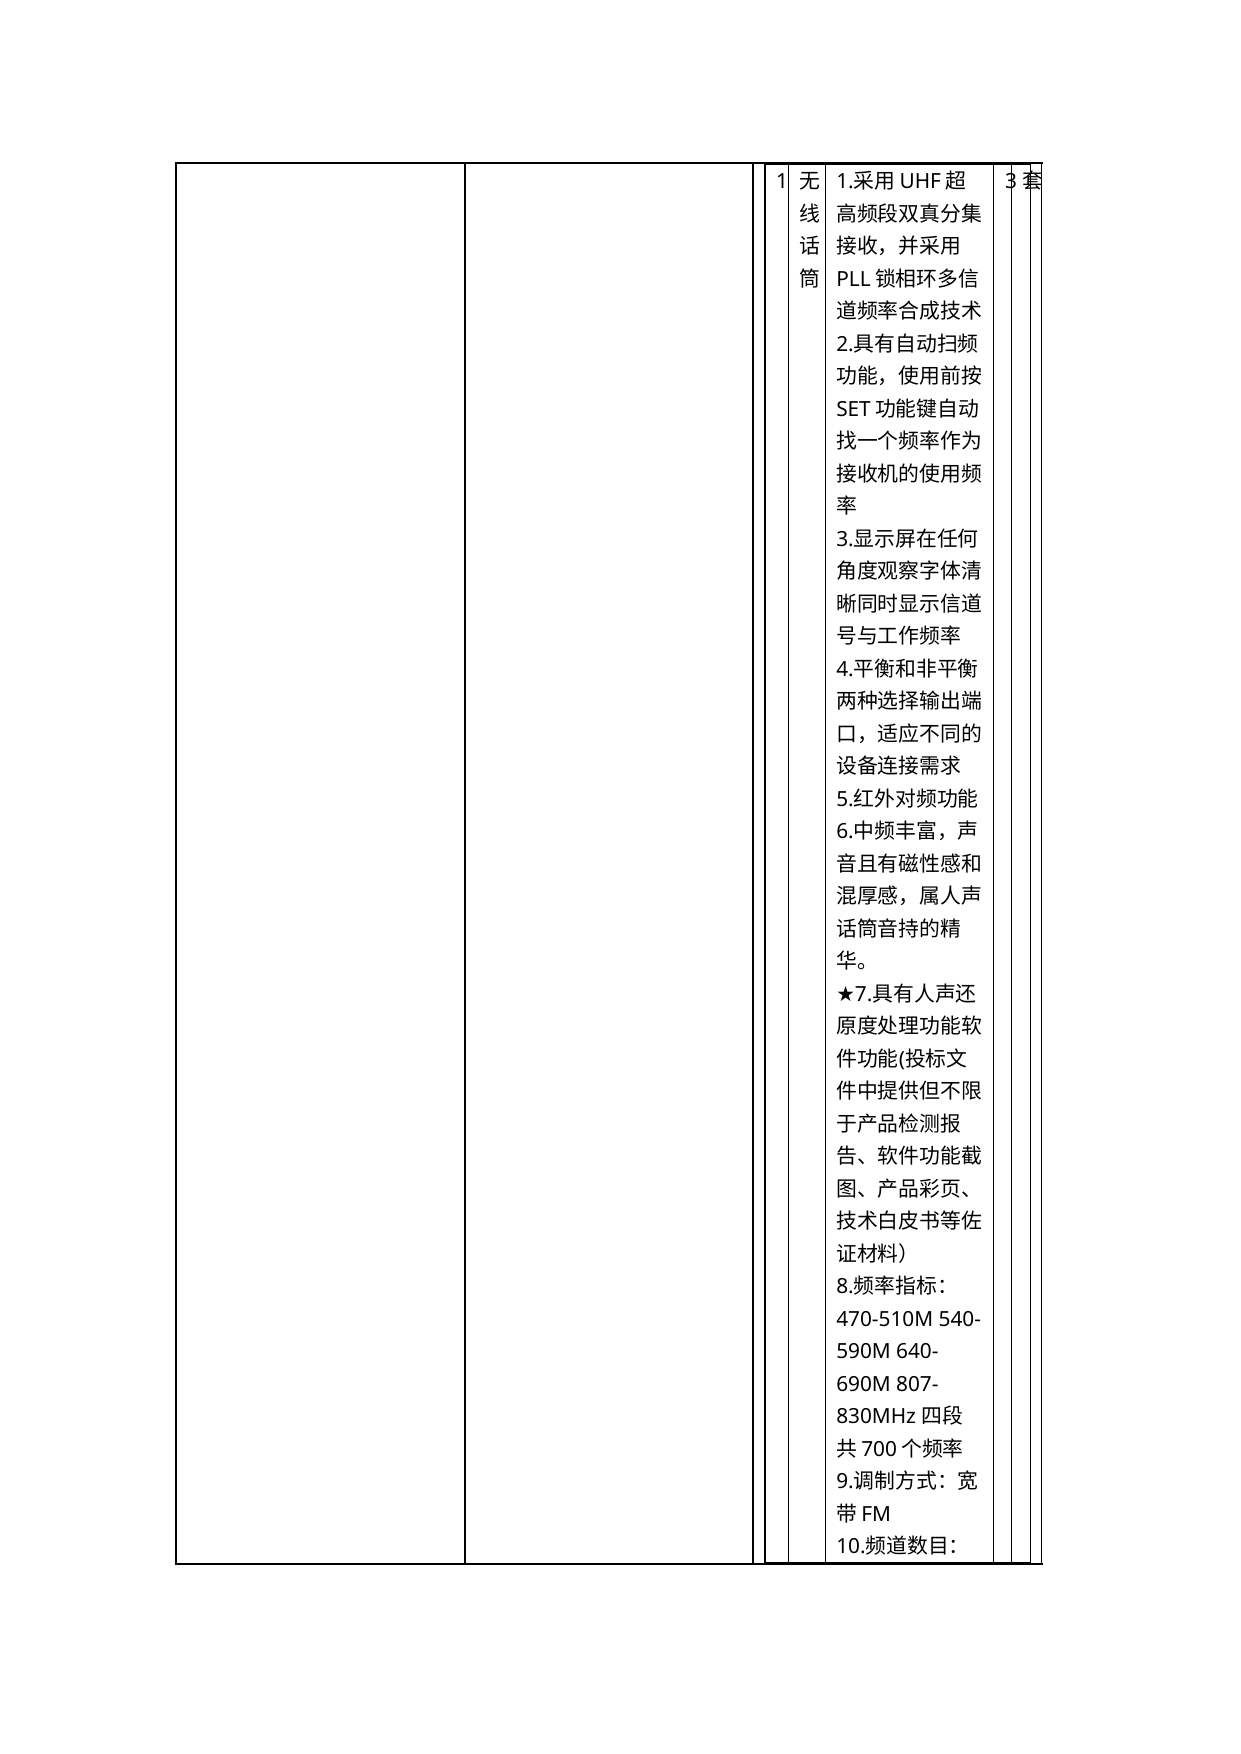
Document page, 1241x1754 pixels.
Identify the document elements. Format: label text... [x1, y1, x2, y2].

table_cell [826, 165, 993, 1562]
table_cell [994, 165, 1011, 1562]
table_cell [754, 164, 764, 1563]
table_cell 3 [177, 164, 464, 1563]
table_cell [1031, 164, 1041, 173]
table_cell [1031, 185, 1041, 1563]
table_cell [1012, 165, 1030, 1562]
table_cell [766, 165, 788, 1562]
table_cell [466, 164, 752, 1563]
table_cell [1031, 177, 1041, 184]
table_cell [789, 165, 825, 1562]
